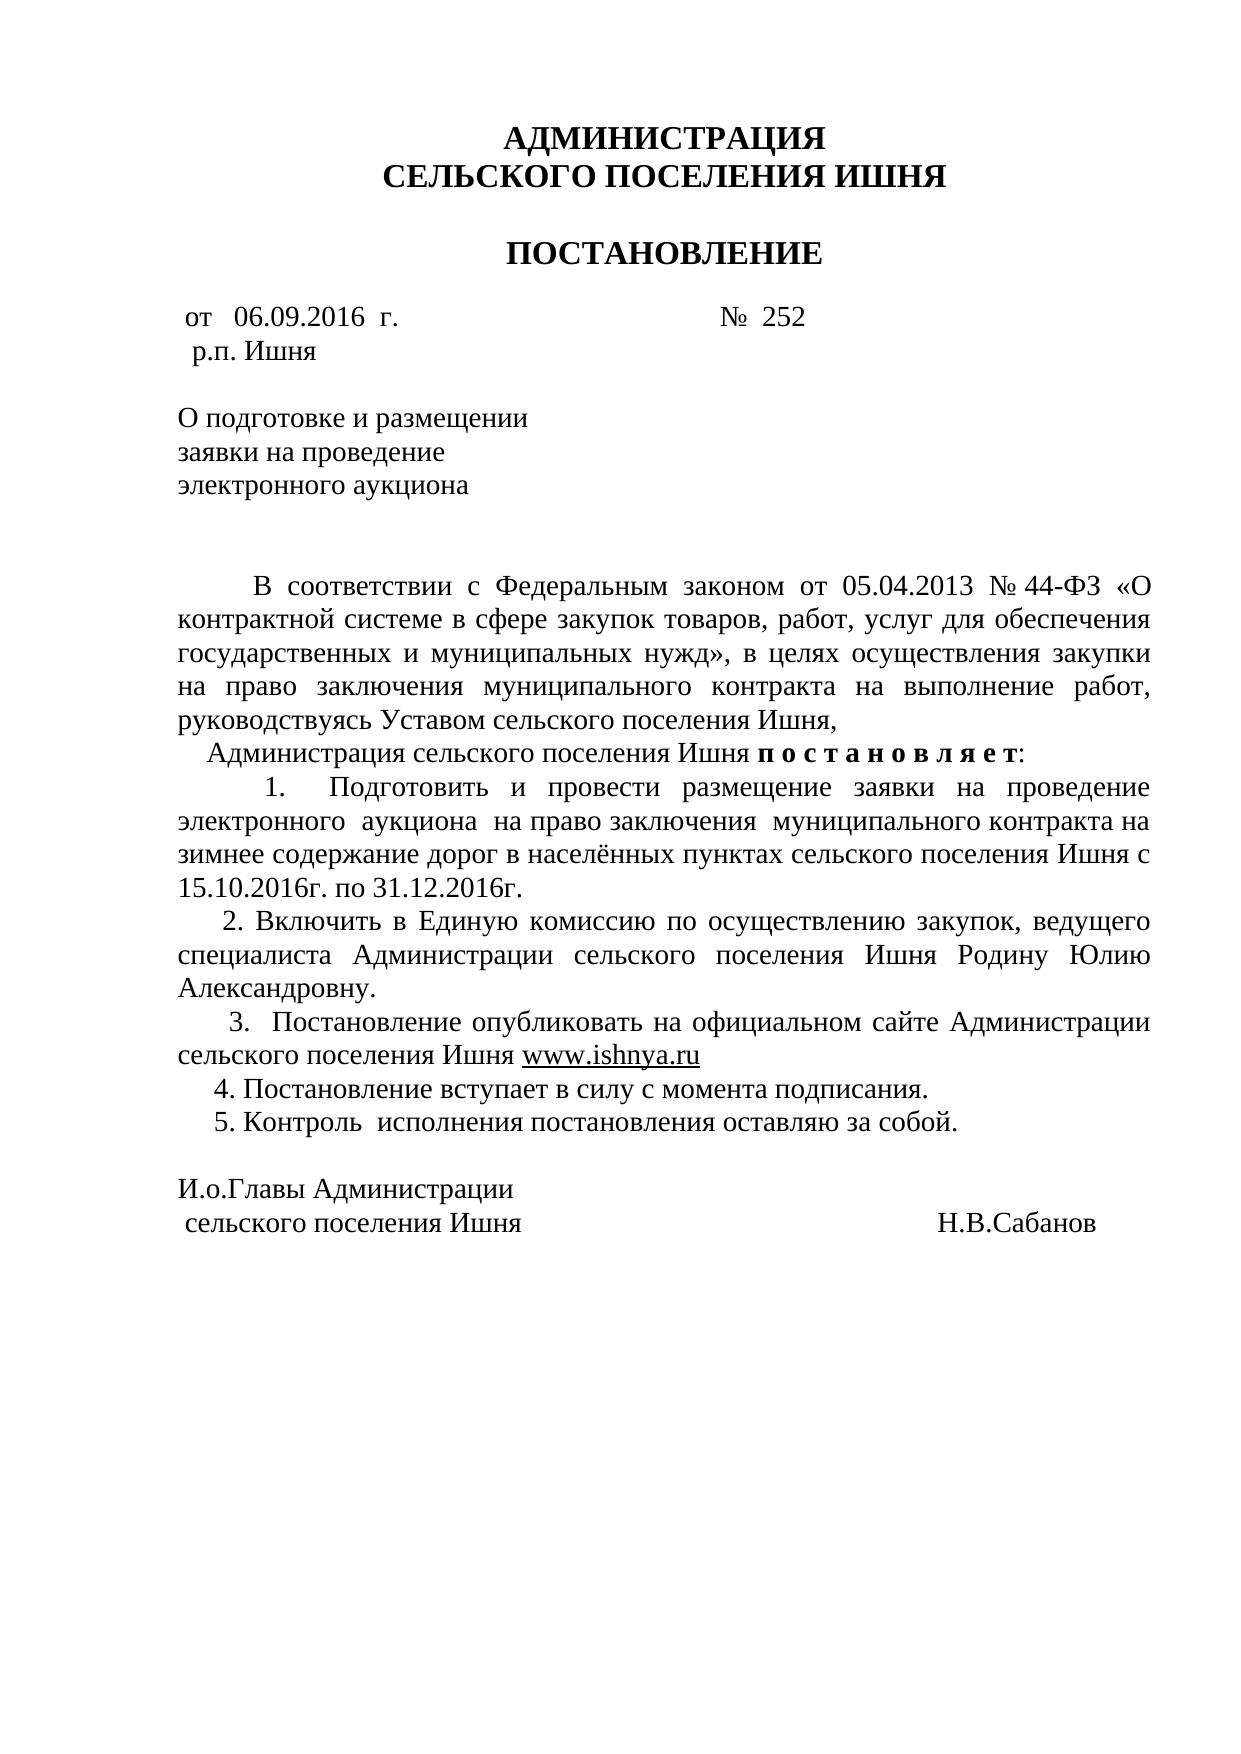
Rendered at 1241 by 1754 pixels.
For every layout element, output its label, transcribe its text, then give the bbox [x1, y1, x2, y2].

text И.о.Главы Администрации [177, 1172, 1152, 1205]
text 1. Подготовить и провести размещение заявки на проведение электронного аукциона на право заключения муниципального контракта на зимнее содержание дорог в населённых пунктах сельского поселения Ишня с 15.10.2016г. по 31.12.2016г. [177, 769, 1152, 903]
text р.п. Ишня [177, 333, 1152, 367]
text заявки на проведение [177, 434, 1152, 467]
text 2. Включить в Единую комиссию по осуществлению закупок, ведущего специалиста Администрации сельского поселения Ишня Родину Юлию Александровну. [177, 903, 1152, 1004]
text В соответствии с Федеральным законом от 05.04.2013 № 44-ФЗ «О контрактной системе в сфере закупок товаров, работ, услуг для обеспечения государственных и муниципальных нужд», в целях осуществления закупки на право заключения муниципального контракта на выполнение работ, руководствуясь Уставом сельского поселения Ишня, [177, 568, 1152, 736]
text СЕЛЬСКОГО ПОСЕЛЕНИЯ ИШНЯ [177, 156, 1152, 195]
text сельского поселения Ишня Н.В.Сабанов [177, 1205, 1152, 1239]
text электронного аукциона [177, 467, 1152, 501]
text 4. Постановление вступает в силу с момента подписания. [177, 1071, 1152, 1104]
text 3. Постановление опубликовать на официальном сайте Администрации сельского поселения Ишня www.ishnya.ru [177, 1004, 1152, 1071]
text О подготовке и размещении [177, 400, 1152, 434]
text ПОСТАНОВЛЕНИЕ [177, 233, 1152, 271]
text 5. Контроль исполнения постановления оставляю за собой. [177, 1104, 1152, 1138]
text от 06.09.2016 г. № 252 [177, 299, 1152, 333]
text АДМИНИСТРАЦИЯ [177, 118, 1152, 156]
text Администрация сельского поселения Ишня п о с т а н о в л я е т: [177, 736, 1152, 769]
